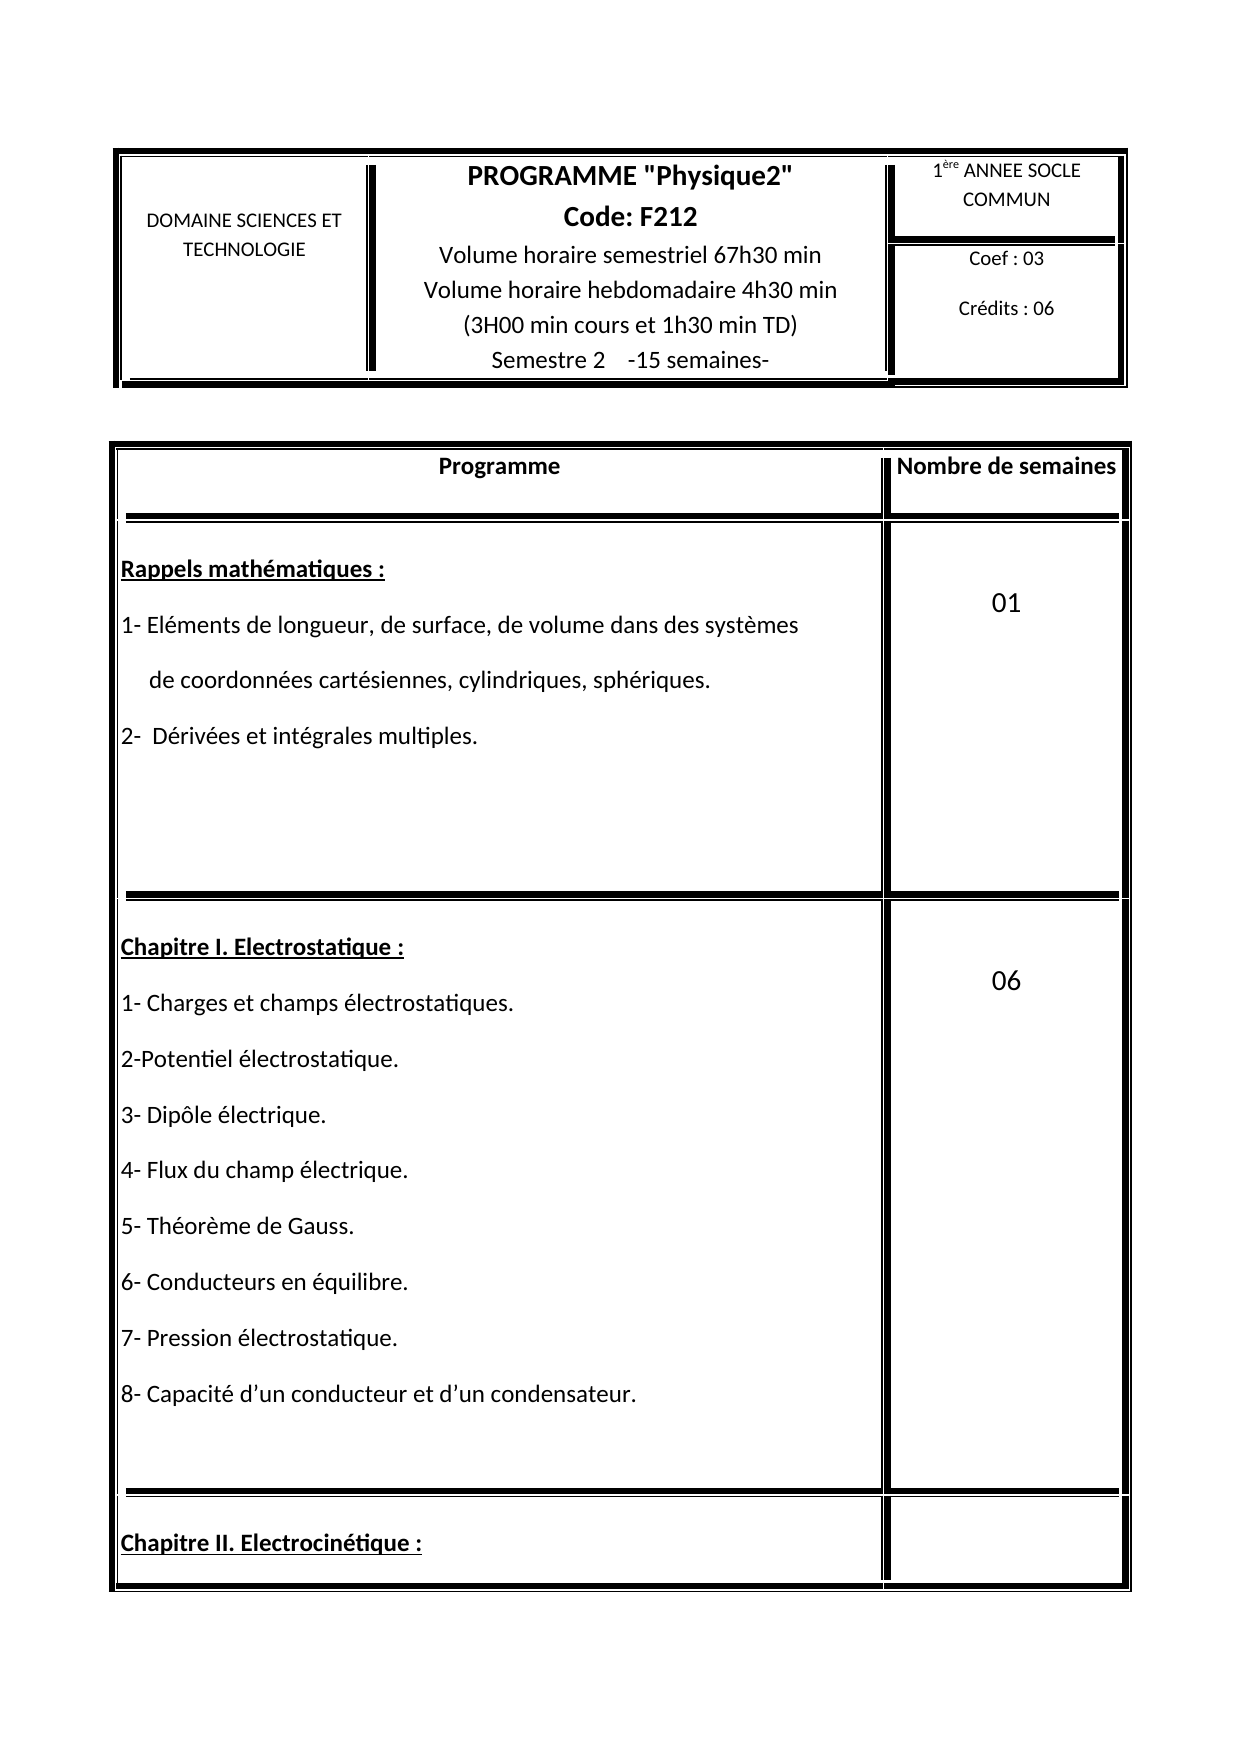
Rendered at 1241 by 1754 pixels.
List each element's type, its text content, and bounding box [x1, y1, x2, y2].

table_header 1ère ANNEE SOCLE COMMUN [890, 157, 1118, 236]
table_cell 04 [886, 1488, 1127, 1583]
table_cell Chapitre I. Electrostatique : 1- Charges et champs électrostatiques. 2-Potentiel électrostatique. 3- Dipôle électrique. 4- Flux du champ électrique. 5- Théorème de Gauss. 6- Conducteurs en équilibre. 7- Pression électrostatique. 8- Capacité d’un conducteur et d’un condensateur. [115, 891, 886, 1488]
table_cell 06 [886, 891, 1127, 1488]
table_cell Coef : 03 Crédits : 06 [890, 236, 1123, 378]
table_header PROGRAMME "Physique2" Code: F212 Volume horaire semestriel 67h30 min Volume horaire hebdomadaire 4h30 min (3H00 min cours et 1h30 min TD) Semestre 2 -15 semaines- [371, 154, 890, 378]
table_header DOMAINE SCIENCES ET TECHNOLOGIE [119, 154, 371, 378]
table_cell Rappels mathématiques : 1- Eléments de longueur, de surface, de volume dans des systèmes de coordonnées cartésiennes, cylindriques, sphériques. 2- Dérivées et intégrales multiples. [115, 513, 886, 891]
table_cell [115, 1488, 886, 1583]
table_header Programme [115, 447, 886, 513]
table_cell 01 [886, 513, 1127, 891]
table_header Nombre de semaines [886, 450, 1122, 513]
